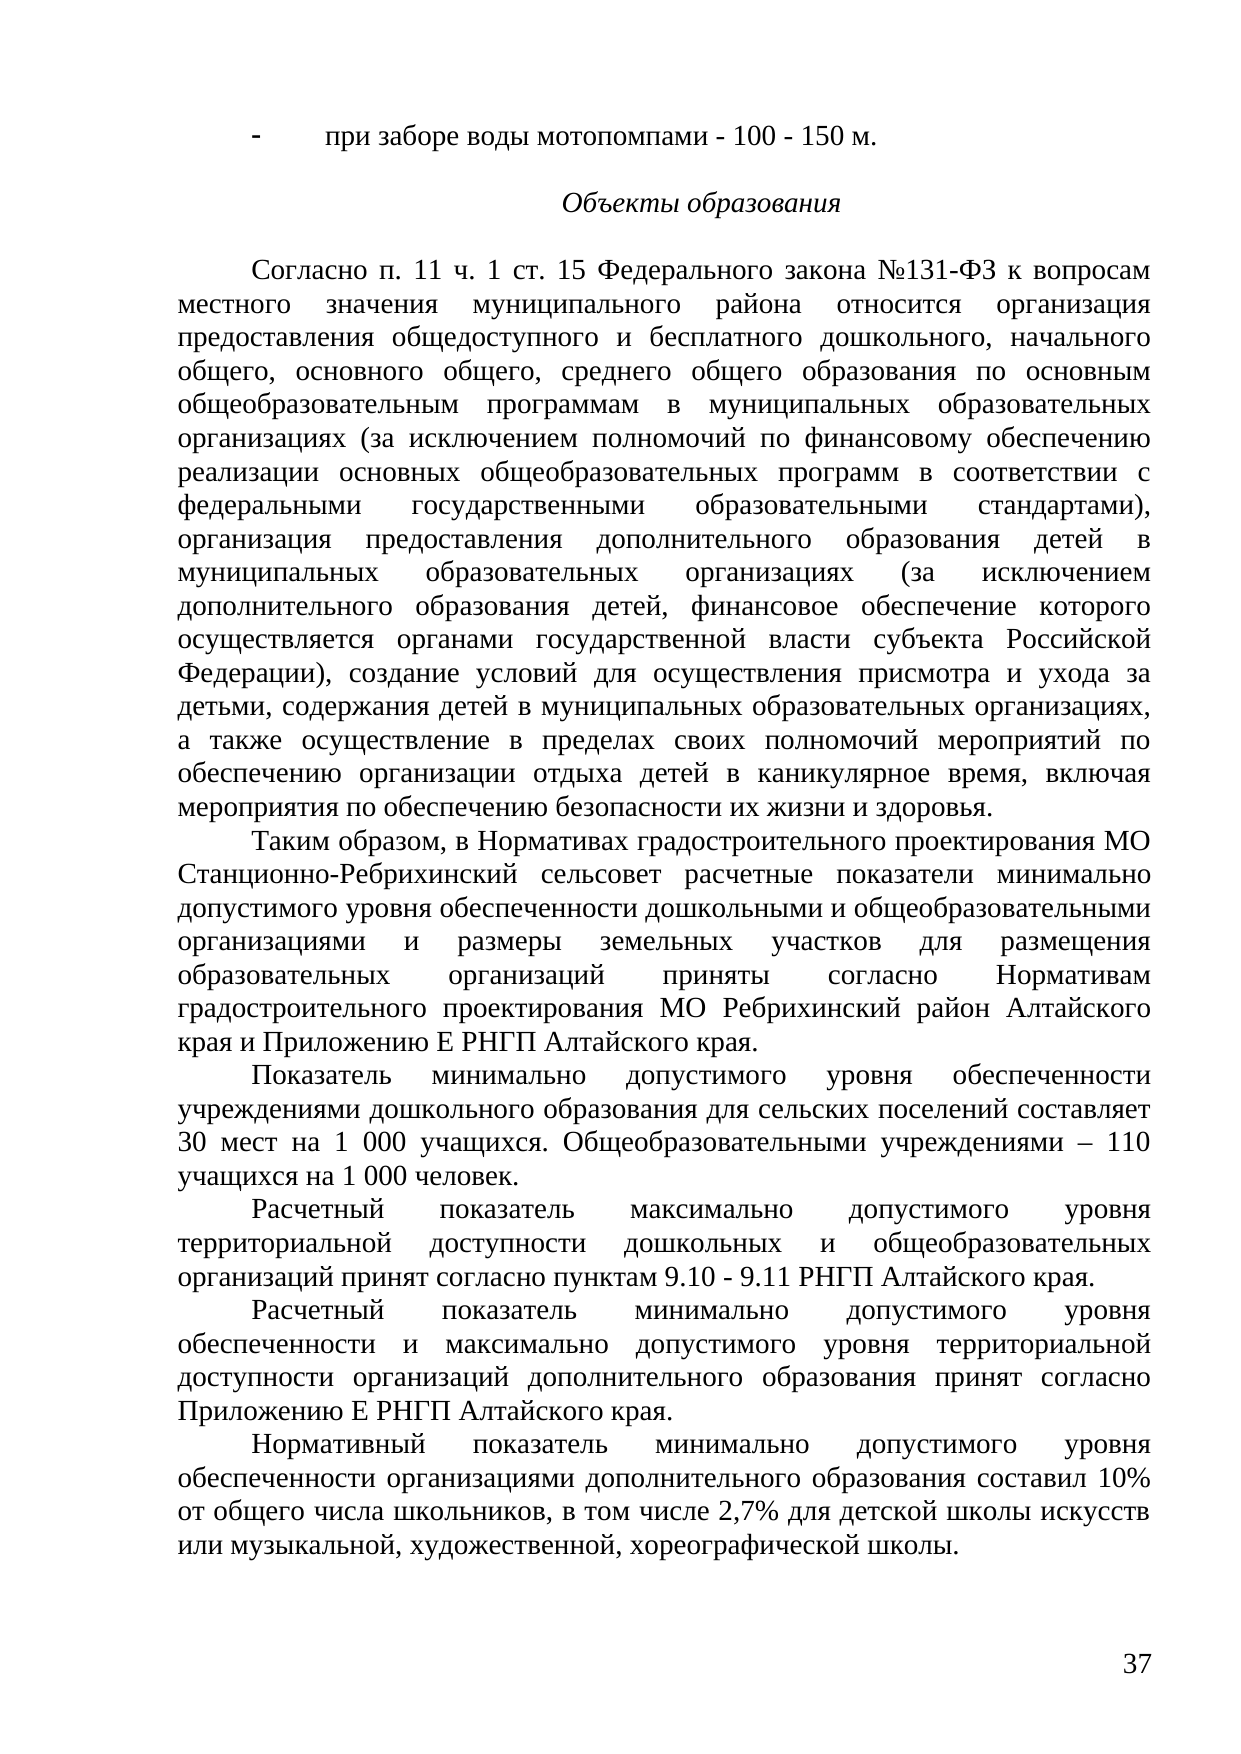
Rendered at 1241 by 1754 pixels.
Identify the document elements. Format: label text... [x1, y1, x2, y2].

text Нормативный показатель минимально допустимого уровня обеспеченности организациями дополнительного образования составил 10% от общего числа школьников, в том числе 2,7% для детской школы искусств или музыкальной, художественной, хореографической школы. [177, 1426, 1152, 1561]
text Согласно п. 11 ч. 1 ст. 15 Федерального закона №131-ФЗ к вопросам местного значения муниципального района относится организация предоставления общедоступного и бесплатного дошкольного, начального общего, основного общего, среднего общего образования по основным общеобразовательным программам в муниципальных образовательных организациях (за исключением полномочий по финансовому обеспечению реализации основных общеобразовательных программ в соответствии с федеральными государственными образовательными стандартами), организация предоставления дополнительного образования детей в муниципальных образовательных организациях (за исключением дополнительного образования детей, финансовое обеспечение которого осуществляется органами государственной власти субъекта Российской Федерации), создание условий для осуществления присмотра и ухода за детьми, содержания детей в муниципальных образовательных организациях, а также осуществление в пределах своих полномочий мероприятий по обеспечению организации отдыха детей в каникулярное время, включая мероприятия по обеспечению безопасности их жизни и здоровья. [177, 252, 1152, 823]
text Показатель минимально допустимого уровня обеспеченности учреждениями дошкольного образования для сельских поселений составляет 30 мест на 1 000 учащихся. Общеобразовательными учреждениями – 110 учащихся на 1 000 человек. [177, 1057, 1152, 1192]
text Расчетный показатель максимально допустимого уровня территориальной доступности дошкольных и общеобразовательных организаций принят согласно пунктам 9.10 - 9.11 РНГП Алтайского края. [177, 1192, 1152, 1292]
text Таким образом, в Нормативах градостроительного проектирования МО Станционно-Ребрихинский сельсовет расчетные показатели минимально допустимого уровня обеспеченности дошкольными и общеобразовательными организациями и размеры земельных участков для размещения образовательных организаций приняты согласно Нормативам градостроительного проектирования МО Ребрихинский район Алтайского края и Приложению Е РНГП Алтайского края. [177, 823, 1152, 1057]
text Расчетный показатель минимально допустимого уровня обеспеченности и максимально допустимого уровня территориальной доступности организаций дополнительного образования принят согласно Приложению Е РНГП Алтайского края. [177, 1292, 1152, 1426]
list при заборе воды мотопомпами - 100 - 150 м. [177, 118, 1152, 152]
text Объекты образования [177, 185, 1152, 219]
